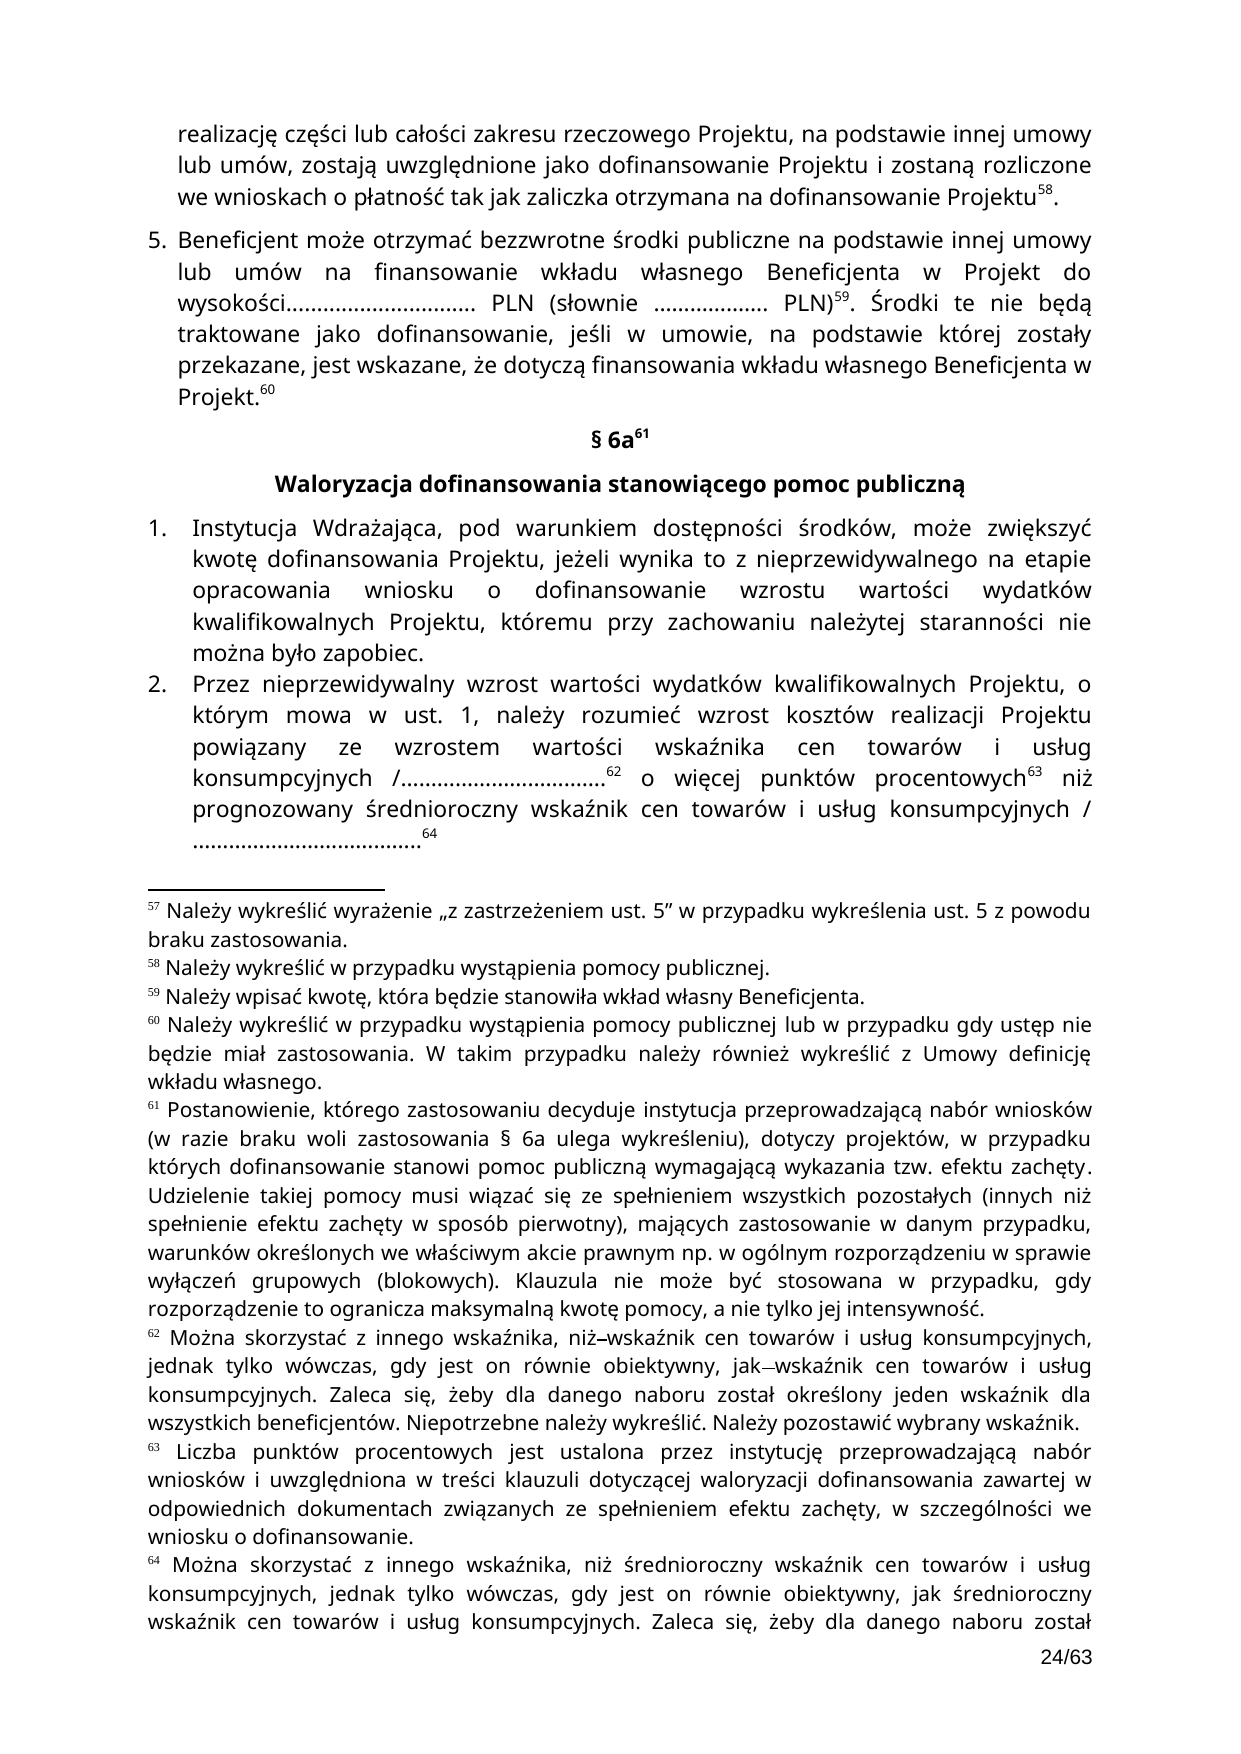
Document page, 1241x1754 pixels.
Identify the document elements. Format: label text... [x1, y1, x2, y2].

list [148, 118, 1092, 212]
list Przez nieprzewidywalny wzrost wartości wydatków kwalifikowalnych Projektu, o którym mowa w ust. 1, należy rozumieć wzrost kosztów realizacji Projektu powiązany ze wzrostem wartości wskaźnika cen towarów i usług konsumpcyjnych /……………………………. o więcej punktów procentowych niż prognozowany średnioroczny wskaźnik cen towarów i usług konsumpcyjnych / ……………………………….. [148, 668, 1092, 856]
text § 6a [148, 424, 1092, 456]
text Waloryzacja dofinansowania stanowiącego pomoc publiczną [148, 468, 1092, 499]
list Instytucja Wdrażająca, pod warunkiem dostępności środków, może zwiększyć kwotę dofinansowania Projektu, jeżeli wynika to z nieprzewidywalnego na etapie opracowania wniosku o dofinansowanie wzrostu wartości wydatków kwalifikowalnych Projektu, któremu przy zachowaniu należytej staranności nie można było zapobiec. [148, 512, 1092, 668]
list Beneficjent może otrzymać bezzwrotne środki publiczne na podstawie innej umowy lub umów na finansowanie wkładu własnego Beneficjenta w Projekt do wysokości............................... PLN (słownie ………………. PLN). Środki te nie będą traktowane jako dofinansowanie, jeśli w umowie, na podstawie której zostały przekazane, jest wskazane, że dotyczą finansowania wkładu własnego Beneficjenta w Projekt. [148, 224, 1092, 412]
